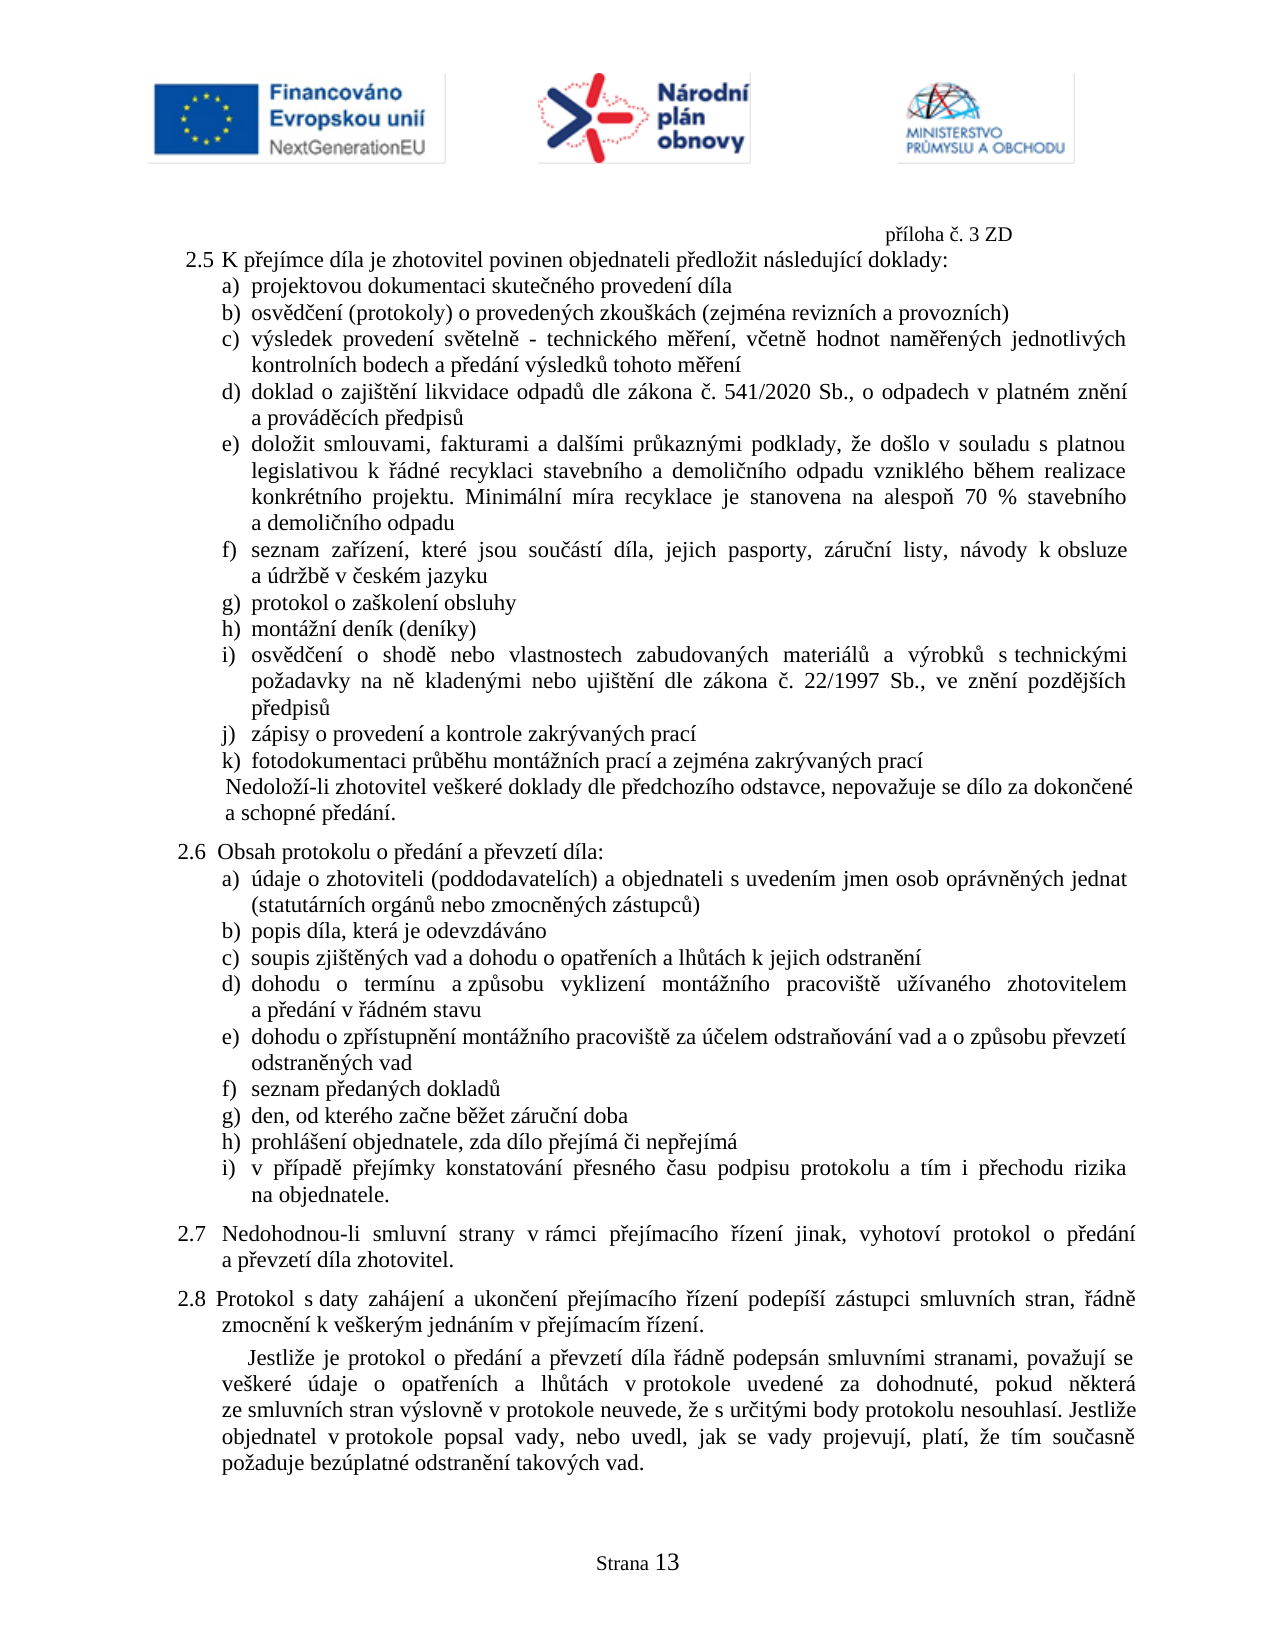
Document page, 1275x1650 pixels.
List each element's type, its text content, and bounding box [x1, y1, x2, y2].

list montážní deník (deníky) [222, 615, 1127, 641]
text a schopné předání. [148, 799, 1137, 826]
list seznam předaných dokladů [222, 1075, 1127, 1102]
text 2.5 K přejímce díla je zhotovitel povinen objednateli předložit následující doklady: [162, 246, 1127, 272]
list doklad o zajištění likvidace odpadů dle zákona č. 541/2020 Sb., o odpadech v platném znění a prováděcích předpisů [222, 378, 1127, 430]
list projektovou dokumentaci skutečného provedení díla [222, 272, 1127, 299]
text 2.8 Protokol s daty zahájení a ukončení přejímacího řízení podepíší zástupci smluvních stran, řádně zmocnění k veškerým jednáním v přejímacím řízení. [177, 1285, 1137, 1338]
list fotodokumentaci průběhu montážních prací a zejména zakrývaných prací [222, 747, 1127, 773]
list Nedohodnou-li smluvní strany v rámci přejímacího řízení jinak, vyhotoví protokol o předání a převzetí díla zhotovitel. [177, 1220, 1137, 1272]
text Jestliže je protokol o předání a převzetí díla řádně podepsán smluvními stranami, považují se veškeré údaje o opatřeních a lhůtách v protokole uvedené za dohodnuté, pokud některá ze smluvních stran výslovně v protokole neuvede, že s určitými body protokolu nesouhlasí. Jestliže objednatel v protokole popsal vady, nebo uvedl, jak se vady projevují, platí, že tím současně požaduje bezúplatné odstranění takových vad. [148, 1344, 1137, 1476]
list údaje o zhotoviteli (poddodavatelích) a objednateli s uvedením jmen osob oprávněných jednat (statutárních orgánů nebo zmocněných zástupců) [222, 864, 1127, 917]
list dohodu o termínu a způsobu vyklizení montážního pracoviště užívaného zhotovitelem a předání v řádném stavu [222, 970, 1127, 1023]
list v případě přejímky konstatování přesného času podpisu protokolu a tím i přechodu rizika na objednatele. [222, 1154, 1127, 1207]
list osvědčení (protokoly) o provedených zkouškách (zejména revizních a provozních) [222, 299, 1127, 325]
list protokol o zaškolení obsluhy [222, 588, 1127, 615]
picture [147, 73, 447, 165]
list popis díla, která je odevzdáváno [222, 917, 1127, 944]
list den, od kterého začne běžet záruční doba [222, 1102, 1127, 1128]
text 2.6 Obsah protokolu o předání a převzetí díla: [177, 838, 1137, 864]
list zápisy o provedení a kontrole zakrývaných prací [222, 720, 1127, 747]
picture [897, 73, 1076, 165]
list doložit smlouvami, fakturami a dalšími průkaznými podklady, že došlo v souladu s platnou legislativou k řádné recyklaci stavebního a demoličního odpadu vzniklého během realizace konkrétního projektu. Minimální míra recyklace je stanovena na alespoň 70 % stavebního a demoličního odpadu [222, 430, 1127, 536]
picture [537, 73, 752, 165]
list osvědčení o shodě nebo vlastnostech zabudovaných materiálů a výrobků s technickými požadavky na ně kladenými nebo ujištění dle zákona č. 22/1997 Sb., ve znění pozdějších předpisů [222, 641, 1127, 720]
list soupis zjištěných vad a dohodu o opatřeních a lhůtách k jejich odstranění [222, 944, 1127, 970]
list výsledek provedení světelně - technického měření, včetně hodnot naměřených jednotlivých kontrolních bodech a předání výsledků tohoto měření [222, 325, 1127, 378]
list seznam zařízení, které jsou součástí díla, jejich pasporty, záruční listy, návody k obsluze a údržbě v českém jazyku [222, 536, 1127, 588]
text Nedoloží-li zhotovitel veškeré doklady dle předchozího odstavce, nepovažuje se dílo za dokončené [148, 773, 1137, 799]
list prohlášení objednatele, zda dílo přejímá či nepřejímá [222, 1128, 1127, 1154]
list dohodu o zpřístupnění montážního pracoviště za účelem odstraňování vad a o způsobu převzetí odstraněných vad [222, 1023, 1127, 1075]
